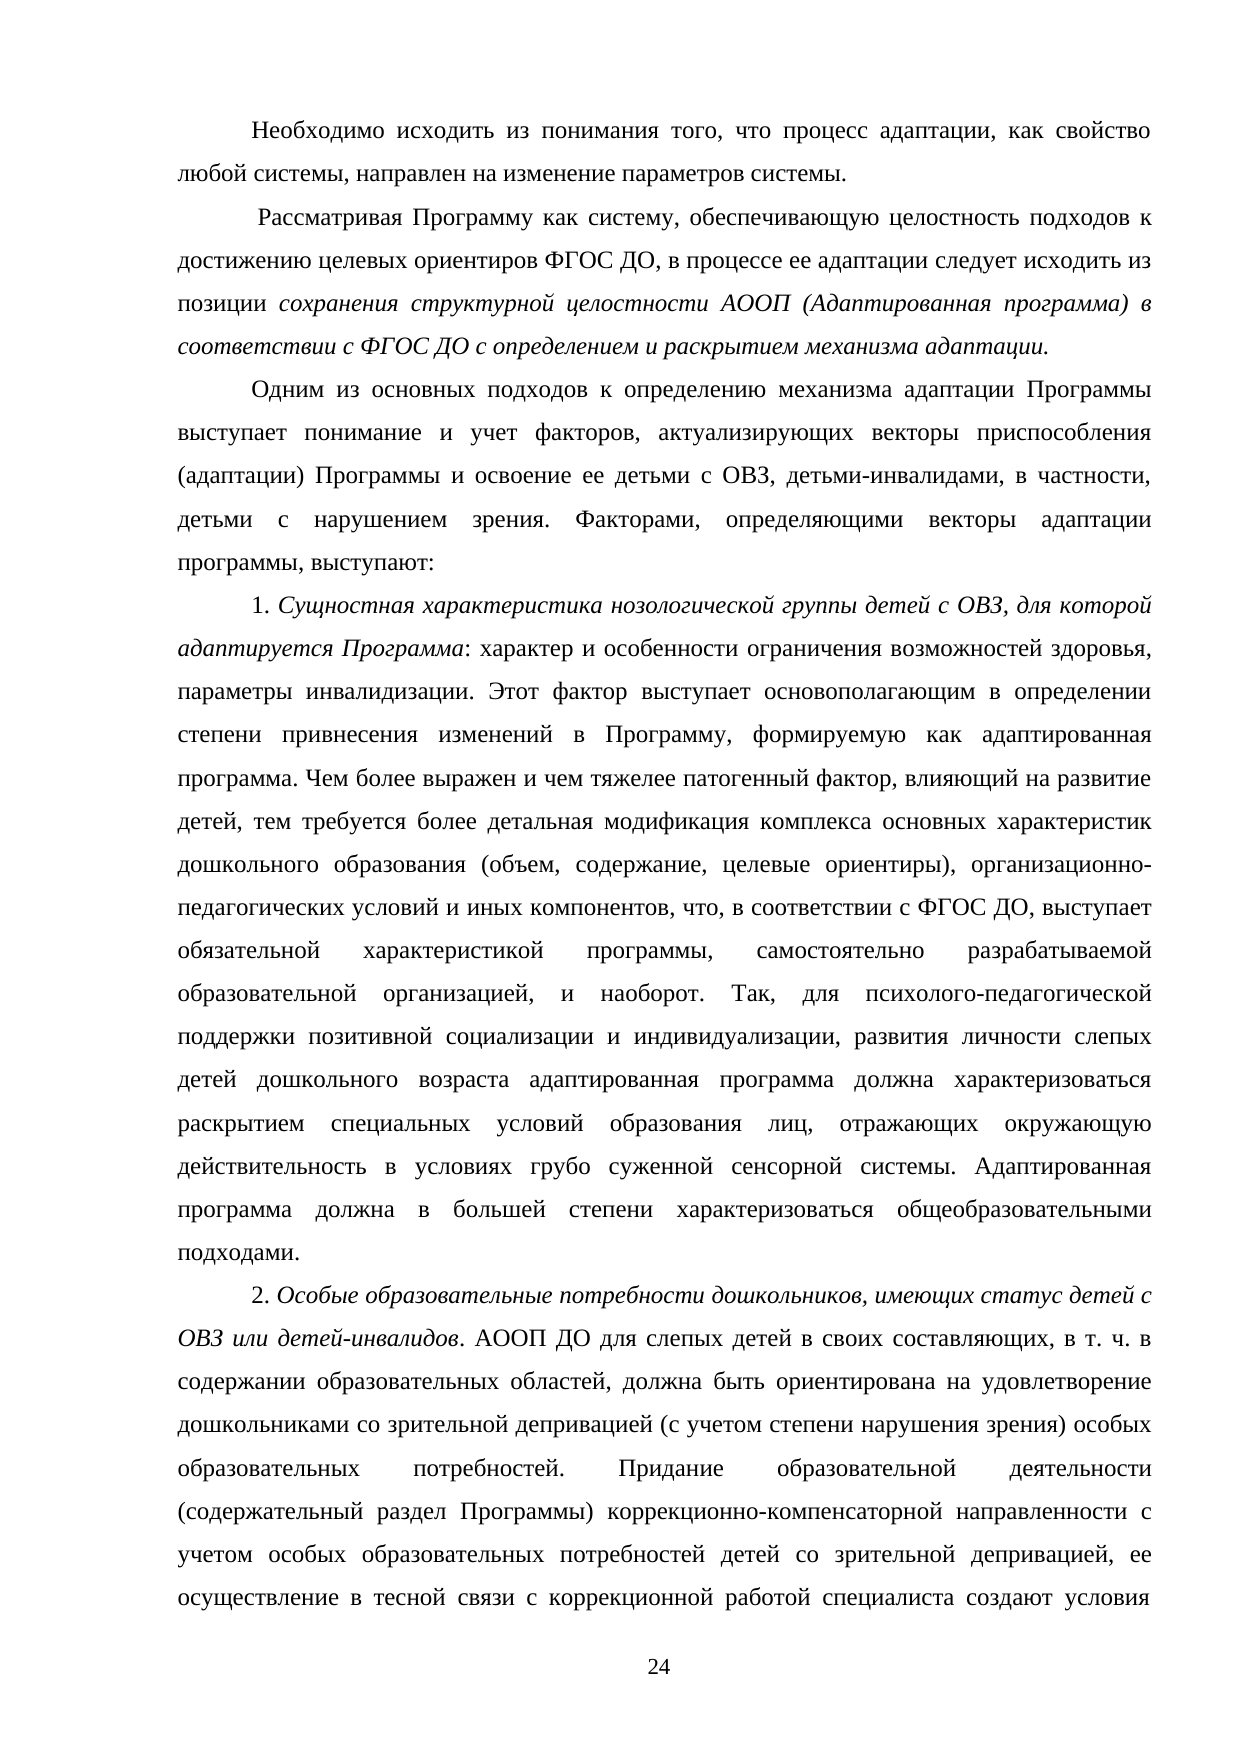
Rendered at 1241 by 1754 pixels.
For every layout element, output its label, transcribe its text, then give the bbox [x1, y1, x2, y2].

text Одним из основных подходов к определению механизма адаптации Программы выступает понимание и учет факторов, актуализирующих векторы приспособления (адаптации) Программы и освоение ее детьми с ОВЗ, детьми-инвалидами, в частности, детьми с нарушением зрения. Факторами, определяющими векторы адаптации программы, выступают: [177, 374, 1152, 576]
text Необходимо исходить из понимания того, что процесс адаптации, как свойство любой системы, направлен на изменение параметров системы. [177, 115, 1152, 187]
list Сущностная характеристика нозологической группы детей с ОВЗ, для которой адаптируется Программа: характер и особенности ограничения возможностей здоровья, параметры инвалидизации. Этот фактор выступает основополагающим в определении степени привнесения изменений в Программу, формируемую как адаптированная программа. Чем более выражен и чем тяжелее патогенный фактор, влияющий на развитие детей, тем требуется более детальная модификация комплекса основных характеристик дошкольного образования (объем, содержание, целевые ориентиры), организационно- педагогических условий и иных компонентов, что, в соответствии с ФГОС ДО, выступает обязательной характеристикой программы, самостоятельно разрабатываемой образовательной организацией, и наоборот. Так, для психолого-педагогической поддержки позитивной социализации и индивидуализации, развития личности слепых детей дошкольного возраста адаптированная программа должна характеризоваться раскрытием специальных условий образования лиц, отражающих окружающую действительность в условиях грубо суженной сенсорной системы. Адаптированная программа должна в большей степени характеризоваться общеобразовательными подходами. [177, 590, 1152, 1266]
list Особые образовательные потребности дошкольников, имеющих статус детей с ОВЗ или детей-инвалидов. АООП ДО для слепых детей в своих составляющих, в т. ч. в содержании образовательных областей, должна быть ориентирована на удовлетворение дошкольниками со зрительной депривацией (с учетом степени нарушения зрения) особых образовательных потребностей. Придание образовательной деятельности (содержательный раздел Программы) коррекционно-компенсаторной направленности с учетом особых образовательных потребностей детей со зрительной депривацией, ее осуществление в тесной связи с коррекционной работой специалиста создают условия [177, 1280, 1152, 1611]
text Рассматривая Программу как систему, обеспечивающую целостность подходов к достижению целевых ориентиров ФГОС ДО, в процессе ее адаптации следует исходить из позиции сохранения структурной целостности АООП (Адаптированная программа) в соответствии с ФГОС ДО с определением и раскрытием механизма адаптации. [177, 202, 1152, 360]
